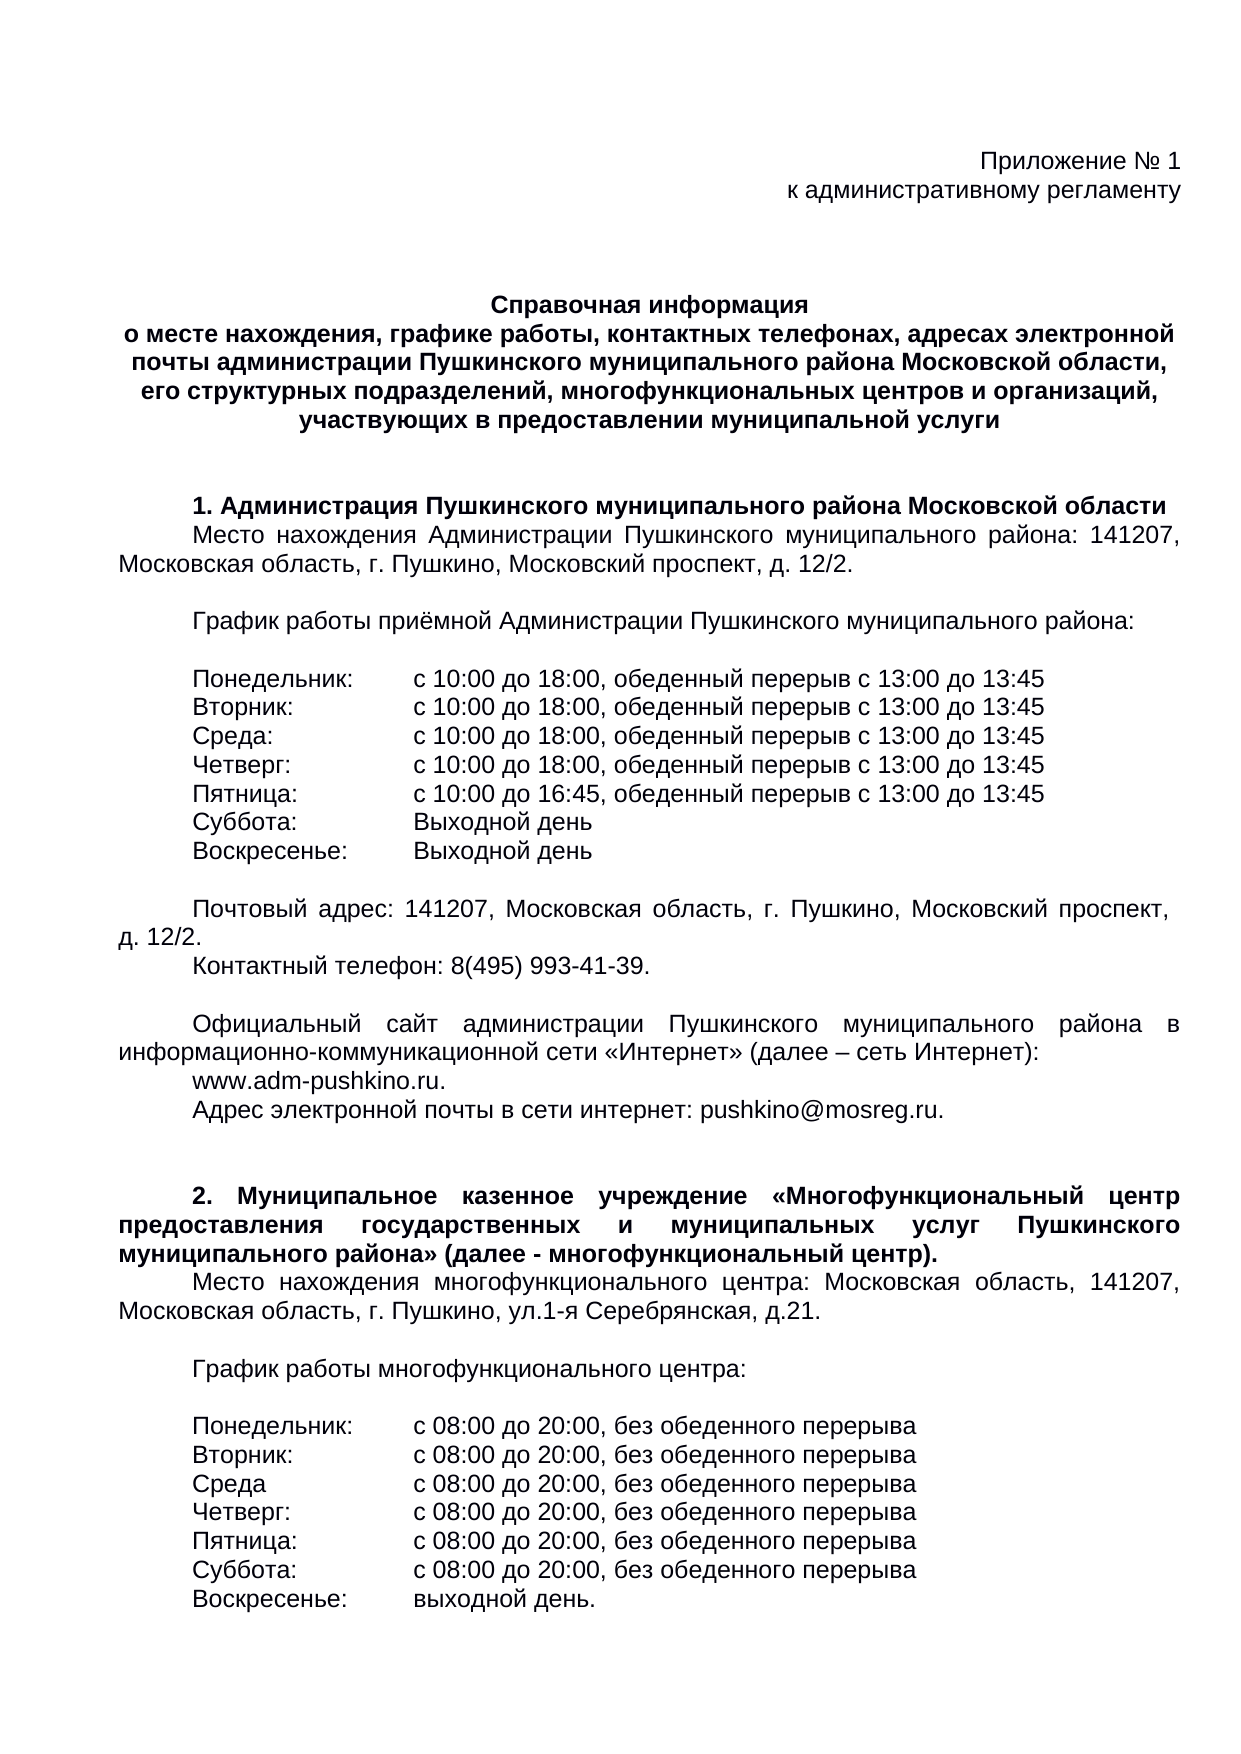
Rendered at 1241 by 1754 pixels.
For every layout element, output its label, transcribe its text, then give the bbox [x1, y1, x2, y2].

text Приложение № 1 [118, 146, 1181, 175]
text Понедельник: с 10:00 до 18:00, обеденный перерыв с 13:00 до 13:45 [118, 664, 1181, 692]
text Среда с 08:00 до 20:00, без обеденного перерыва [192, 1469, 1181, 1497]
text Почтовый адрес: 141207, Московская область, г. Пушкино, Московский проспект, д. 12/2. [118, 894, 1181, 951]
text 2. Муниципальное казенное учреждение «Многофункциональный центр предоставления государственных и муниципальных услуг Пушкинского муниципального района» (далее - многофункциональный центр). [118, 1181, 1181, 1267]
text Воскресенье: выходной день. [192, 1584, 1181, 1612]
text График работы многофункционального центра: [118, 1354, 1181, 1382]
text 1. Администрация Пушкинского муниципального района Московской области [118, 491, 1181, 520]
text Среда: с 10:00 до 18:00, обеденный перерыв с 13:00 до 13:45 [118, 721, 1181, 750]
text Воскресенье: Выходной день [118, 836, 1181, 865]
text Официальный сайт администрации Пушкинского муниципального района в информационно-коммуникационной сети «Интернет» (далее – сеть Интернет): [118, 1009, 1181, 1066]
text Контактный телефон: 8(495) 993-41-39. [118, 951, 1181, 980]
text Справочная информация [118, 290, 1181, 319]
text о месте нахождения, графике работы, контактных телефонах, адресах электронной почты администрации Пушкинского муниципального района Московской области, его структурных подразделений, многофункциональных центров и организаций, участвующих в предоставлении муниципальной услуги [118, 319, 1181, 434]
text Вторник: с 08:00 до 20:00, без обеденного перерыва [192, 1440, 1181, 1469]
text Место нахождения многофункционального центра: Московская область, 141207, Московская область, г. Пушкино, ул.1-я Серебрянская, д.21. [118, 1267, 1181, 1325]
text Суббота: Выходной день [118, 807, 1181, 836]
text Адрес электронной почты в сети интернет: pushkino@mosreg.ru. [118, 1095, 1181, 1124]
text Четверг: с 08:00 до 20:00, без обеденного перерыва [192, 1497, 1181, 1526]
text Пятница: с 08:00 до 20:00, без обеденного перерыва [192, 1526, 1181, 1555]
text График работы приёмной Администрации Пушкинского муниципального района: [118, 606, 1181, 635]
text Пятница: с 10:00 до 16:45, обеденный перерыв с 13:00 до 13:45 [118, 779, 1181, 807]
text Четверг: с 10:00 до 18:00, обеденный перерыв с 13:00 до 13:45 [118, 750, 1181, 779]
text Место нахождения Администрации Пушкинского муниципального района: 141207, Московская область, г. Пушкино, Московский проспект, д. 12/2. [118, 520, 1181, 577]
text www.adm-pushkino.ru. [118, 1066, 1181, 1095]
text к административному регламенту [118, 175, 1181, 204]
text Вторник: с 10:00 до 18:00, обеденный перерыв с 13:00 до 13:45 [118, 692, 1181, 721]
text Понедельник: с 08:00 до 20:00, без обеденного перерыва [192, 1411, 1181, 1440]
text Суббота: с 08:00 до 20:00, без обеденного перерыва [192, 1555, 1181, 1584]
